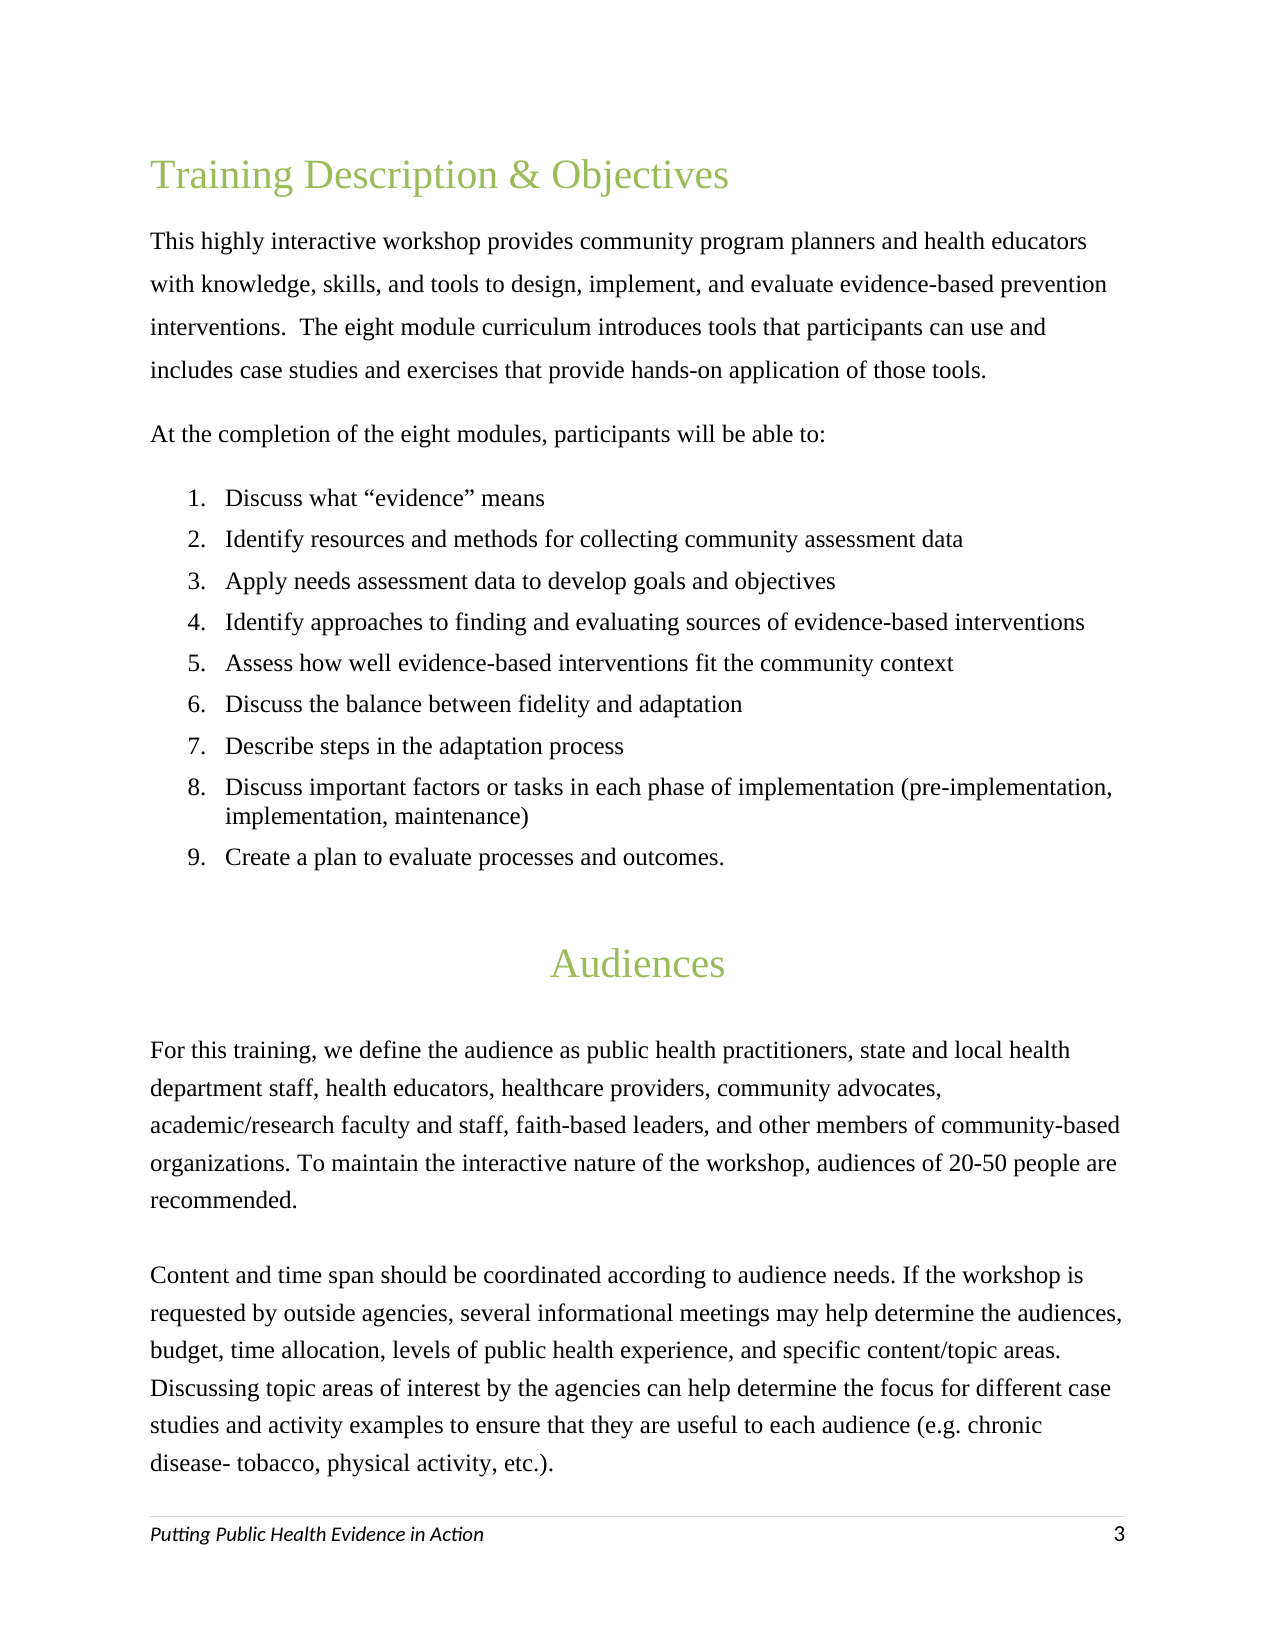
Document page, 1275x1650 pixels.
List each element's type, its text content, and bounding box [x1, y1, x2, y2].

list Identify approaches to finding and evaluating sources of evidence-based interventions [187, 607, 1125, 636]
text For this training, we define the audience as public health practitioners, state and local health department staff, health educators, healthcare providers, community advocates, academic/research faculty and staff, faith-based leaders, and other members of community-based organizations. To maintain the interactive nature of the workshop, audiences of 20-50 people are recommended. [150, 1026, 1125, 1214]
list Describe steps in the adaptation process [187, 731, 1125, 759]
list Create a plan to evaluate processes and outcomes. [187, 842, 1125, 871]
text Training Description & Objectives [150, 150, 1125, 198]
list Discuss the balance between fidelity and adaptation [187, 689, 1125, 718]
text Audiences [150, 938, 1125, 986]
list Discuss what “evidence” means [187, 483, 1125, 512]
text This highly interactive workshop provides community program planners and health educators with knowledge, skills, and tools to design, implement, and evaluate evidence-based prevention interventions. The eight module curriculum introduces tools that participants can use and includes case studies and exercises that provide hands-on application of those tools. [150, 226, 1125, 384]
list Discuss important factors or tasks in each phase of implementation (pre-implementation, implementation, maintenance) [187, 772, 1125, 829]
list Identify resources and methods for collecting community assessment data [187, 524, 1125, 553]
list Apply needs assessment data to develop goals and objectives [187, 566, 1125, 594]
list Assess how well evidence-based interventions fit the community context [187, 648, 1125, 677]
text At the completion of the eight modules, participants will be able to: [150, 419, 1125, 448]
text Content and time span should be coordinated according to audience needs. If the workshop is requested by outside agencies, several informational meetings may help determine the audiences, budget, time allocation, levels of public health experience, and specific content/topic areas. Discussing topic areas of interest by the agencies can help determine the focus for different case studies and activity examples to ensure that they are useful to each audience (e.g. chronic disease- tobacco, physical activity, etc.). [150, 1251, 1125, 1476]
